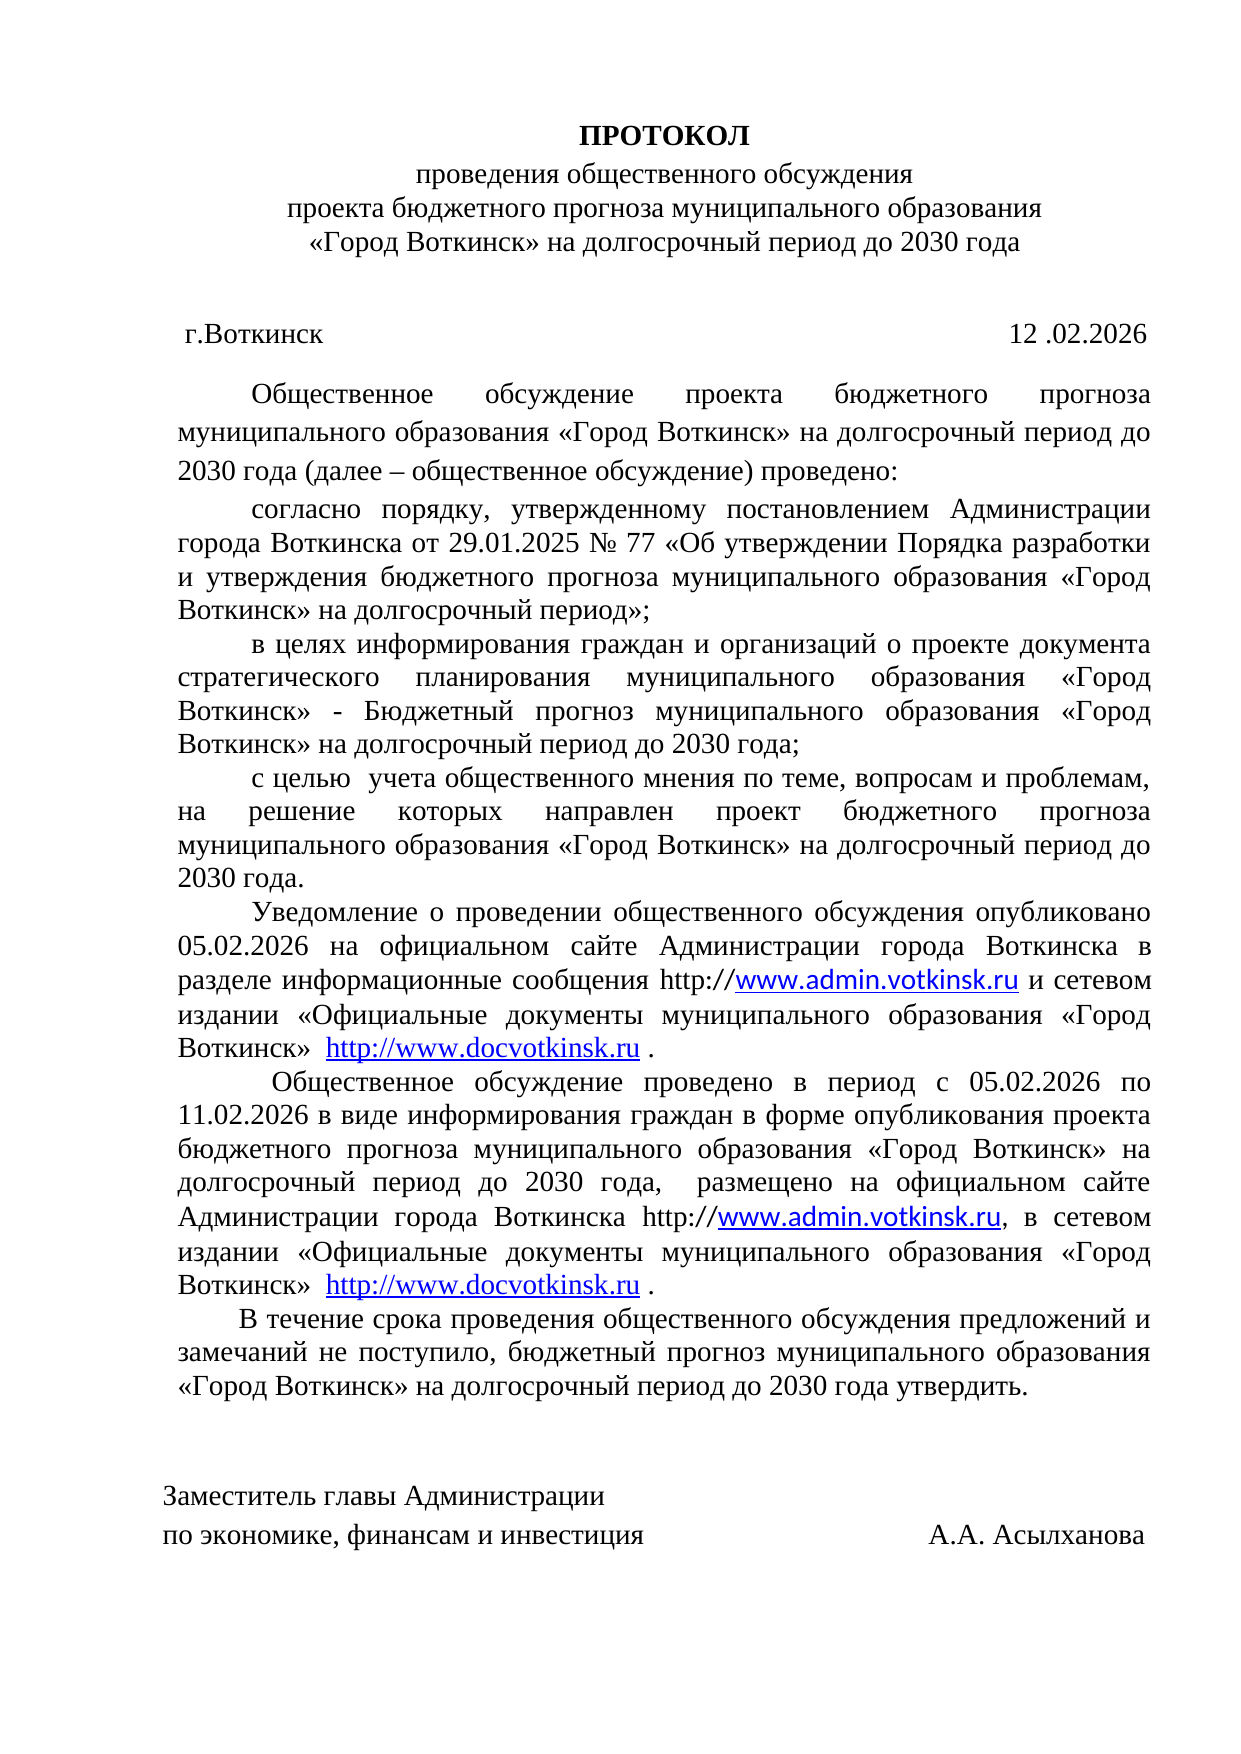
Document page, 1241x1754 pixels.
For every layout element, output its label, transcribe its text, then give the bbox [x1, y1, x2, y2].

text в целях информирования граждан и организаций о проекте документа стратегического планирования муниципального образования «Город Воткинск» - Бюджетный прогноз муниципального образования «Город Воткинск» на долгосрочный период до 2030 года; [177, 626, 1152, 760]
text «Город Воткинск» на долгосрочный период до 2030 года [177, 224, 1152, 257]
text проекта бюджетного прогноза муниципального образования [177, 190, 1152, 224]
text по экономике, финансам и инвестиция А.А. Асылханова [162, 1517, 1152, 1551]
text ПРОТОКОЛ [177, 118, 1152, 152]
text согласно порядку, утвержденному постановлением Администрации города Воткинска от 29.01.2025 № 77 «Об утверждении Порядка разработки и утверждения бюджетного прогноза муниципального образования «Город Воткинск» на долгосрочный период»; [177, 492, 1152, 626]
text г.Воткинск 12 .02.2026 [177, 317, 1152, 350]
text проведения общественного обсуждения [177, 157, 1152, 190]
text с целью учета общественного мнения по теме, вопросам и проблемам, на решение которых направлен проект бюджетного прогноза муниципального образования «Город Воткинск» на долгосрочный период до 2030 года. [177, 760, 1152, 894]
text Общественное обсуждение проекта бюджетного прогноза муниципального образования «Город Воткинск» на долгосрочный период до 2030 года (далее – общественное обсуждение) проведено: [177, 376, 1152, 487]
text Общественное обсуждение проведено в период с 05.02.2026 по 11.02.2026 в виде информирования граждан в форме опубликования проекта бюджетного прогноза муниципального образования «Город Воткинск» на долгосрочный период до 2030 года, размещено на официальном сайте Администрации города Воткинска http://www.admin.votkinsk.ru, в сетевом издании «Официальные документы муниципального образования «Город Воткинск» http://www.docvotkinsk.ru . [177, 1064, 1152, 1301]
text В течение срока проведения общественного обсуждения предложений и замечаний не поступило, бюджетный прогноз муниципального образования «Город Воткинск» на долгосрочный период до 2030 года утвердить. [177, 1301, 1152, 1401]
text Заместитель главы Администрации [162, 1478, 1152, 1512]
text Уведомление о проведении общественного обсуждения опубликовано 05.02.2026 на официальном сайте Администрации города Воткинска в разделе информационные сообщения http://www.admin.votkinsk.ru и сетевом издании «Официальные документы муниципального образования «Город Воткинск» http://www.docvotkinsk.ru . [177, 894, 1152, 1064]
